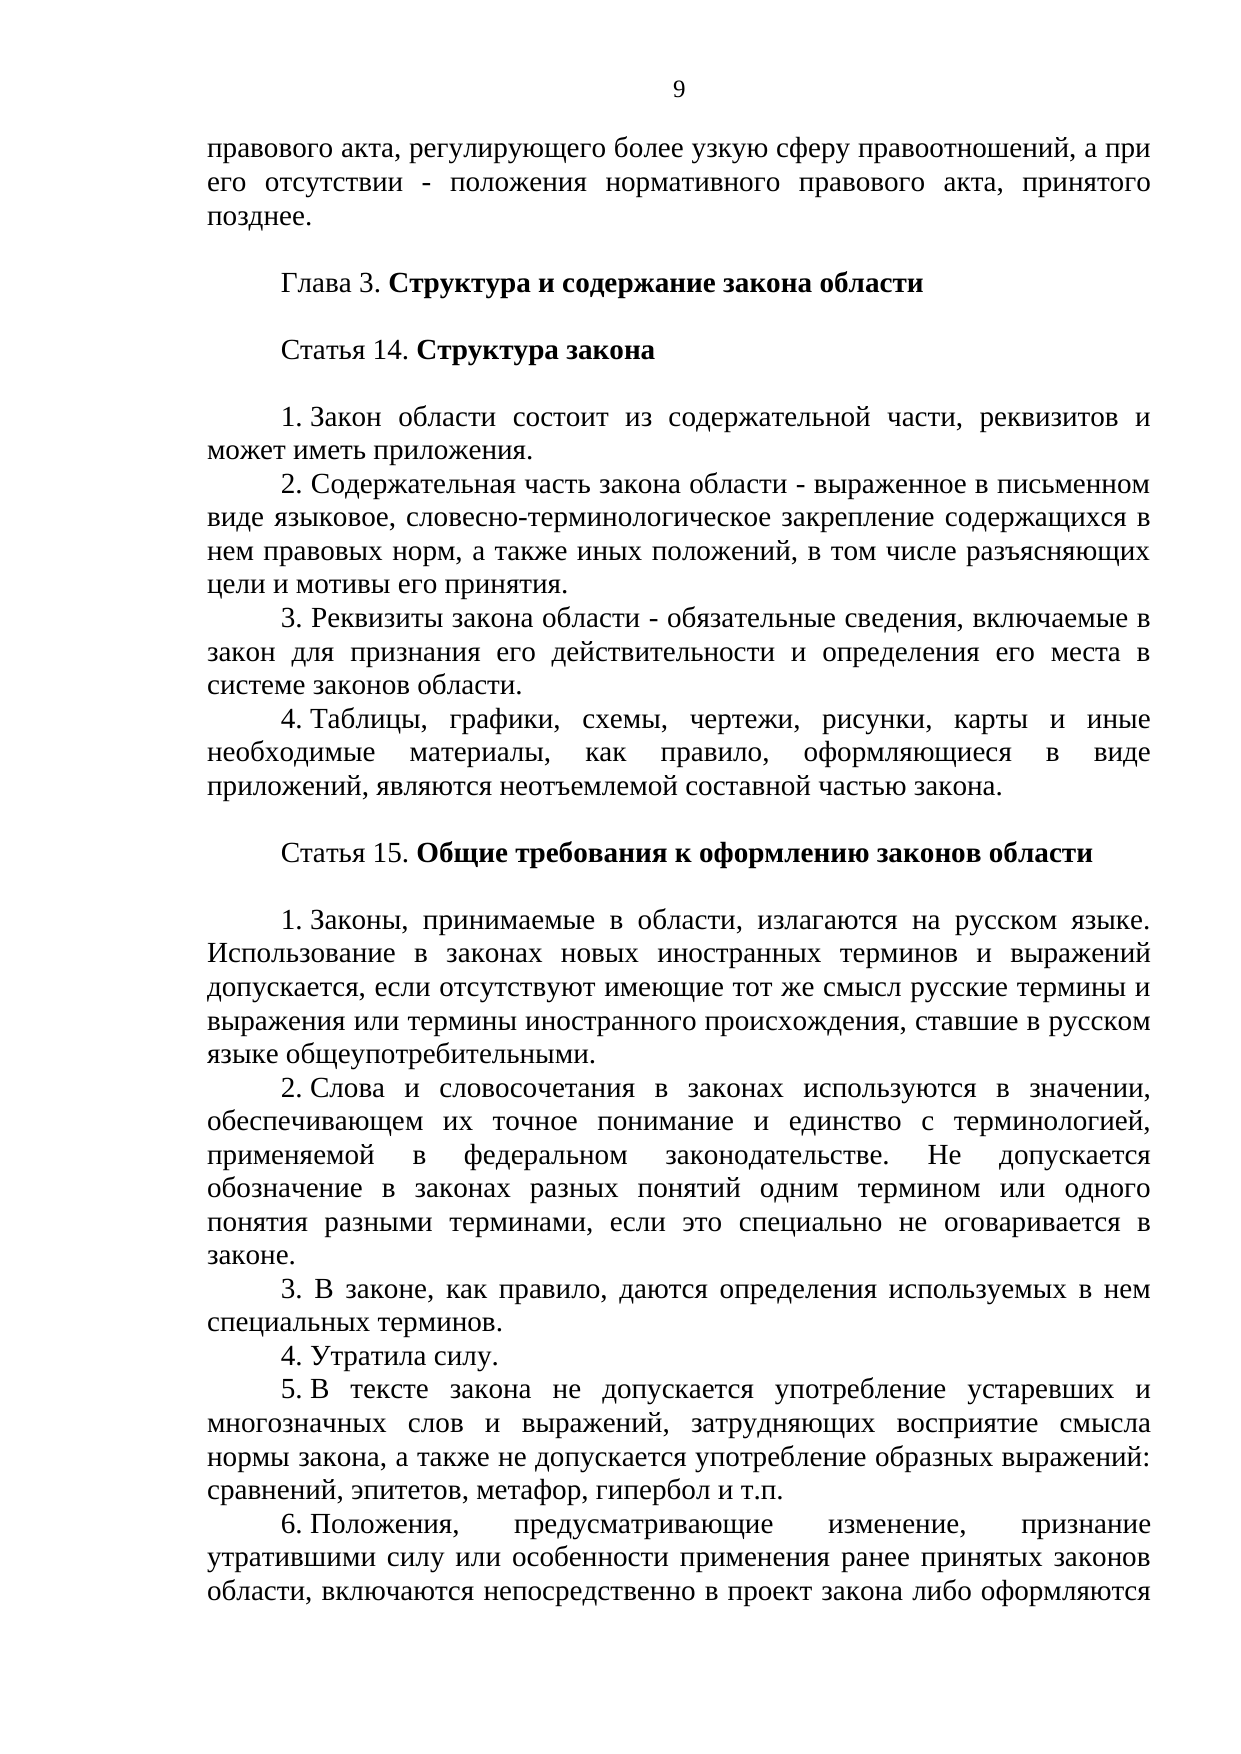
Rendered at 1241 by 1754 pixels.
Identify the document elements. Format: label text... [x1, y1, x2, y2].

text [207, 1506, 1152, 1606]
text 3. Реквизиты закона области - обязательные сведения, включаемые в закон для признания его действительности и определения его места в системе законов области. [207, 600, 1152, 701]
text 2. Содержательная часть закона области - выраженное в письменном виде языковое, словесно-терминологическое закрепление содержащихся в нем правовых норм, а также иных положений, в том числе разъясняющих цели и мотивы его принятия. [207, 466, 1152, 600]
text 4. Таблицы, графики, схемы, чертежи, рисунки, карты и иные необходимые материалы, как правило, оформляющиеся в виде приложений, являются неотъемлемой составной частью закона. [207, 701, 1152, 801]
text 4. Утратила силу. [207, 1338, 1152, 1372]
text Статья 14. Структура закона [281, 332, 1152, 365]
text 1. Закон области состоит из содержательной части, реквизитов и может иметь приложения. [207, 399, 1152, 466]
title Глава 3. Структура и содержание закона области [281, 265, 1152, 298]
text 3. В законе, как правило, даются определения используемых в нем специальных терминов. [207, 1271, 1152, 1338]
text 2. Слова и словосочетания в законах используются в значении, обеспечивающем их точное понимание и единство с терминологией, применяемой в федеральном законодательстве. Не допускается обозначение в законах разных понятий одним термином или одного понятия разными терминами, если это специально не оговаривается в законе. [207, 1070, 1152, 1271]
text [207, 131, 1152, 231]
text Статья 15. Общие требования к оформлению законов области [281, 835, 1152, 868]
text 1. Законы, принимаемые в области, излагаются на русском языке. Использование в законах новых иностранных терминов и выражений допускается, если отсутствуют имеющие тот же смысл русские термины и выражения или термины иностранного происхождения, ставшие в русском языке общеупотребительными. [207, 902, 1152, 1070]
text 5. В тексте закона не допускается употребление устаревших и многозначных слов и выражений, затрудняющих восприятие смысла нормы закона, а также не допускается употребление образных выражений: сравнений, эпитетов, метафор, гипербол и т.п. [207, 1372, 1152, 1506]
